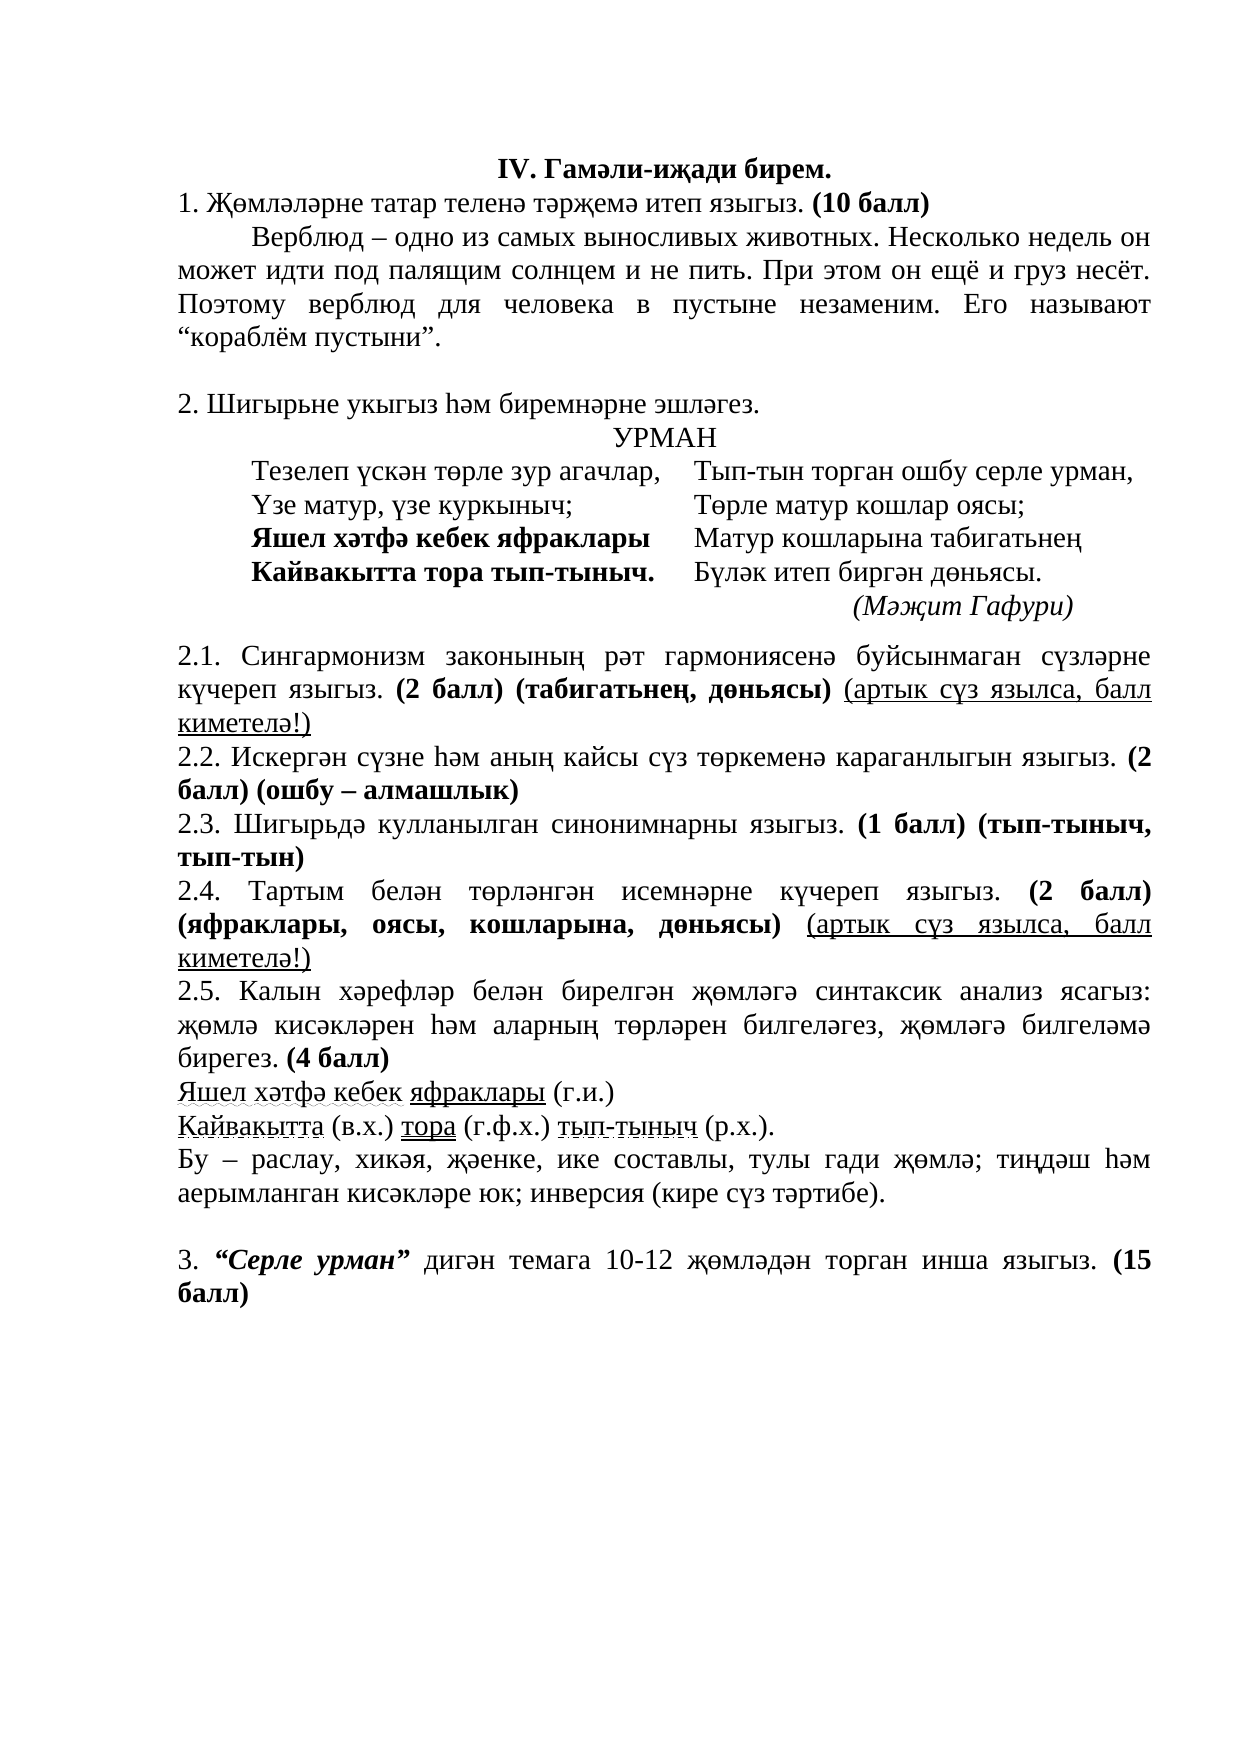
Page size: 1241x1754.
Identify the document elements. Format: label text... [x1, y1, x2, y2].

text 2.3. Шигырьдә кулланылган синонимнарны языгыз. (1 балл) (тып-тыныч, тып-тын) [177, 806, 1152, 873]
text 2.4. Тартым белән төрләнгән исемнәрне күчереп языгыз. (2 балл) (яфраклары, оясы, кошларына, дөньясы) (артык сүз язылса, балл киметелә!) [177, 873, 1152, 973]
text Кайвакытта (в.х.) тора (г.ф.х.) тып-тыныч (р.х.). [177, 1108, 1152, 1141]
text УРМАН [177, 420, 1152, 453]
text Яшел хәтфә кебек яфраклары Матур кошларына табигатьнең [177, 521, 1152, 554]
text Бу – раслау, хикәя, җәенке, ике составлы, тулы гади җөмлә; тиңдәш һәм аерымланган кисәкләре юк; инверсия (кире сүз тәртибе). [177, 1141, 1152, 1208]
text Үзе матур, үзе куркыныч; Төрле матур кошлар оясы; [177, 487, 1152, 521]
text 3. “Серле урман” дигән темага 10-12 җөмләдән торган инша языгыз. (15 балл) [177, 1242, 1152, 1309]
text Яшел хәтфә кебек яфраклары (г.и.) [177, 1074, 1152, 1108]
text 2.5. Калын хәрефләр белән бирелгән җөмләгә синтаксик анализ ясагыз: җөмлә кисәкләрен һәм аларның төрләрен билгеләгез, җөмләгә билгеләмә бирегез. (4 балл) [177, 973, 1152, 1074]
text Кайвакытта тора тып-тыныч. Бүләк итеп биргән дөньясы. [177, 554, 1152, 588]
text Тезелеп үскән төрле зур агачлар, Тып-тын торган ошбу серле урман, [177, 453, 1152, 487]
text 2.2. Искергән сүзне һәм аның кайсы сүз төркеменә караганлыгын языгыз. (2 балл) (ошбу – алмашлык) [177, 739, 1152, 806]
text Верблюд – одно из самых выносливых животных. Несколько недель он может идти под палящим солнцем и не пить. При этом он ещё и груз несёт. Поэтому верблюд для человека в пустыне незаменим. Его называют “кораблём пустыни”. [177, 219, 1152, 353]
text 2. Шигырьне укыгыз һәм биремнәрне эшләгез. [177, 386, 1152, 420]
text IV. Гамәли-иҗади бирем. [177, 152, 1152, 185]
text 2.1. Сингармонизм законының рәт гармониясенә буйсынмаган сүзләрне күчереп языгыз. (2 балл) (табигатьнең, дөньясы) (артык сүз язылса, балл киметелә!) [177, 638, 1152, 739]
text (Мәҗит Гафури) [693, 588, 1152, 621]
text 1. Җөмләләрне татар теленә тәрҗемә итеп языгыз. (10 балл) [177, 185, 1152, 219]
